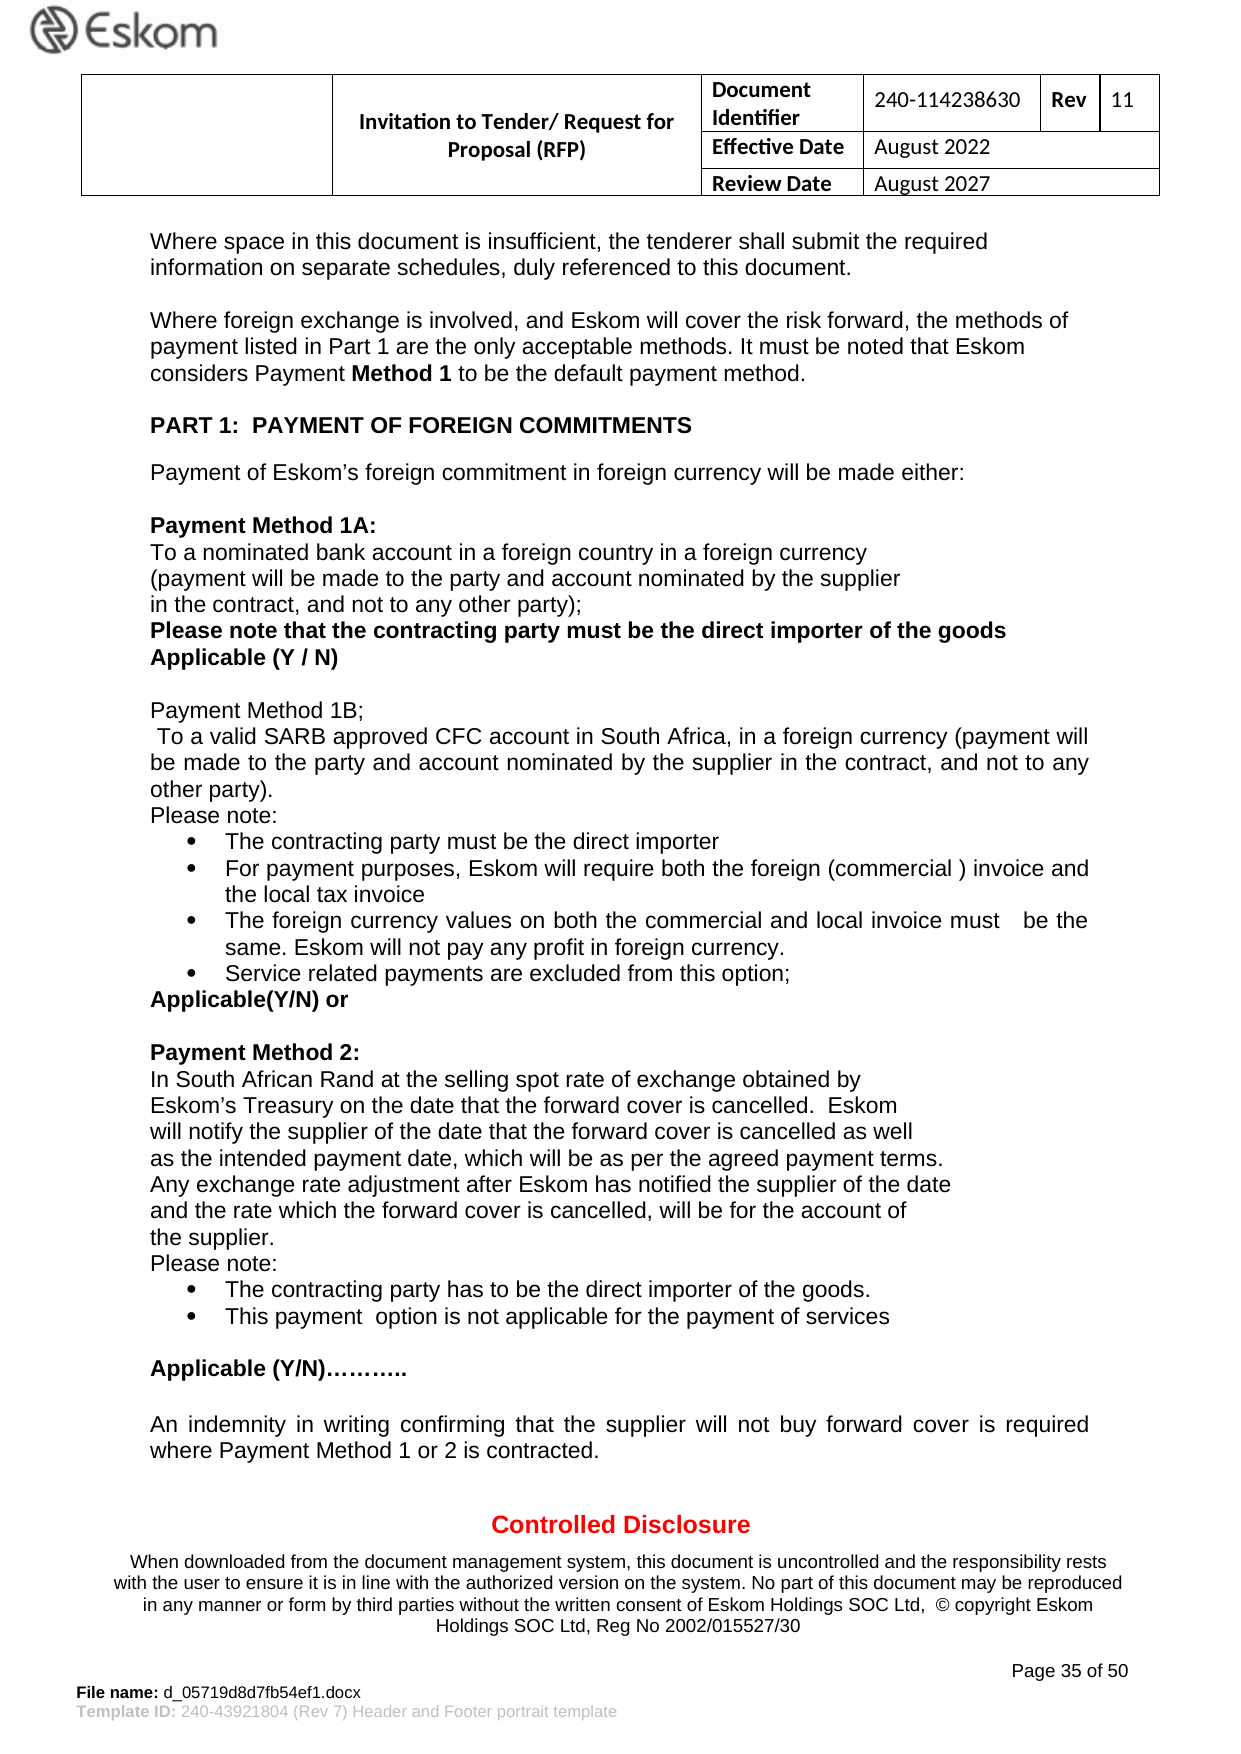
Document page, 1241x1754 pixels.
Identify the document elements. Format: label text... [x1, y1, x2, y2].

list Service related payments are excluded from this option; [187, 960, 1090, 986]
list For payment purposes, Eskom will require both the foreign (commercial ) invoice and the local tax invoice [187, 855, 1090, 907]
list The contracting party must be the direct importer [187, 828, 1090, 855]
text will notify the supplier of the date that the forward cover is cancelled as well [150, 1118, 1090, 1144]
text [150, 228, 1090, 386]
text Applicable (Y/N)……….. [150, 1355, 1090, 1382]
text Applicable (Y / N) [150, 644, 1090, 670]
text Please note: [150, 802, 1090, 828]
text An indemnity in writing confirming that the supplier will not buy forward cover is required where Payment Method 1 or 2 is contracted. [150, 1411, 1090, 1464]
text and the rate which the forward cover is cancelled, will be for the account of [150, 1197, 1090, 1224]
text Any exchange rate adjustment after Eskom has notified the supplier of the date [150, 1171, 1090, 1197]
text PART 1: PAYMENT OF FOREIGN COMMITMENTS [150, 412, 1090, 438]
text Please note that the contracting party must be the direct importer of the goods [150, 617, 1090, 644]
list The contracting party has to be the direct importer of the goods. [187, 1276, 1090, 1303]
text To a valid SARB approved CFC account in South Africa, in a foreign currency (payment will be made to the party and account nominated by the supplier in the contract, and not to any other party). [150, 723, 1090, 802]
list This payment option is not applicable for the payment of services [187, 1303, 1090, 1329]
text Payment Method 1B; [150, 697, 1090, 723]
text (payment will be made to the party and account nominated by the supplier [150, 565, 1090, 591]
text Eskom’s Treasury on the date that the forward cover is cancelled. Eskom [150, 1092, 1090, 1118]
text In South African Rand at the selling spot rate of exchange obtained by [150, 1066, 1090, 1092]
text Payment Method 1A: [150, 512, 1090, 538]
text Please note: [150, 1250, 1090, 1276]
text Payment of Eskom’s foreign commitment in foreign currency will be made either: [150, 459, 1090, 486]
text in the contract, and not to any other party); [150, 591, 1090, 617]
text Applicable(Y/N) or [150, 986, 1090, 1013]
text To a nominated bank account in a foreign country in a foreign currency [150, 538, 1090, 565]
list The foreign currency values on both the commercial and local invoice must be the same. Eskom will not pay any profit in foreign currency. [187, 907, 1090, 960]
text as the intended payment date, which will be as per the agreed payment terms. [150, 1144, 1090, 1171]
text Payment Method 2: [150, 1039, 1090, 1066]
text the supplier. [150, 1224, 1090, 1250]
